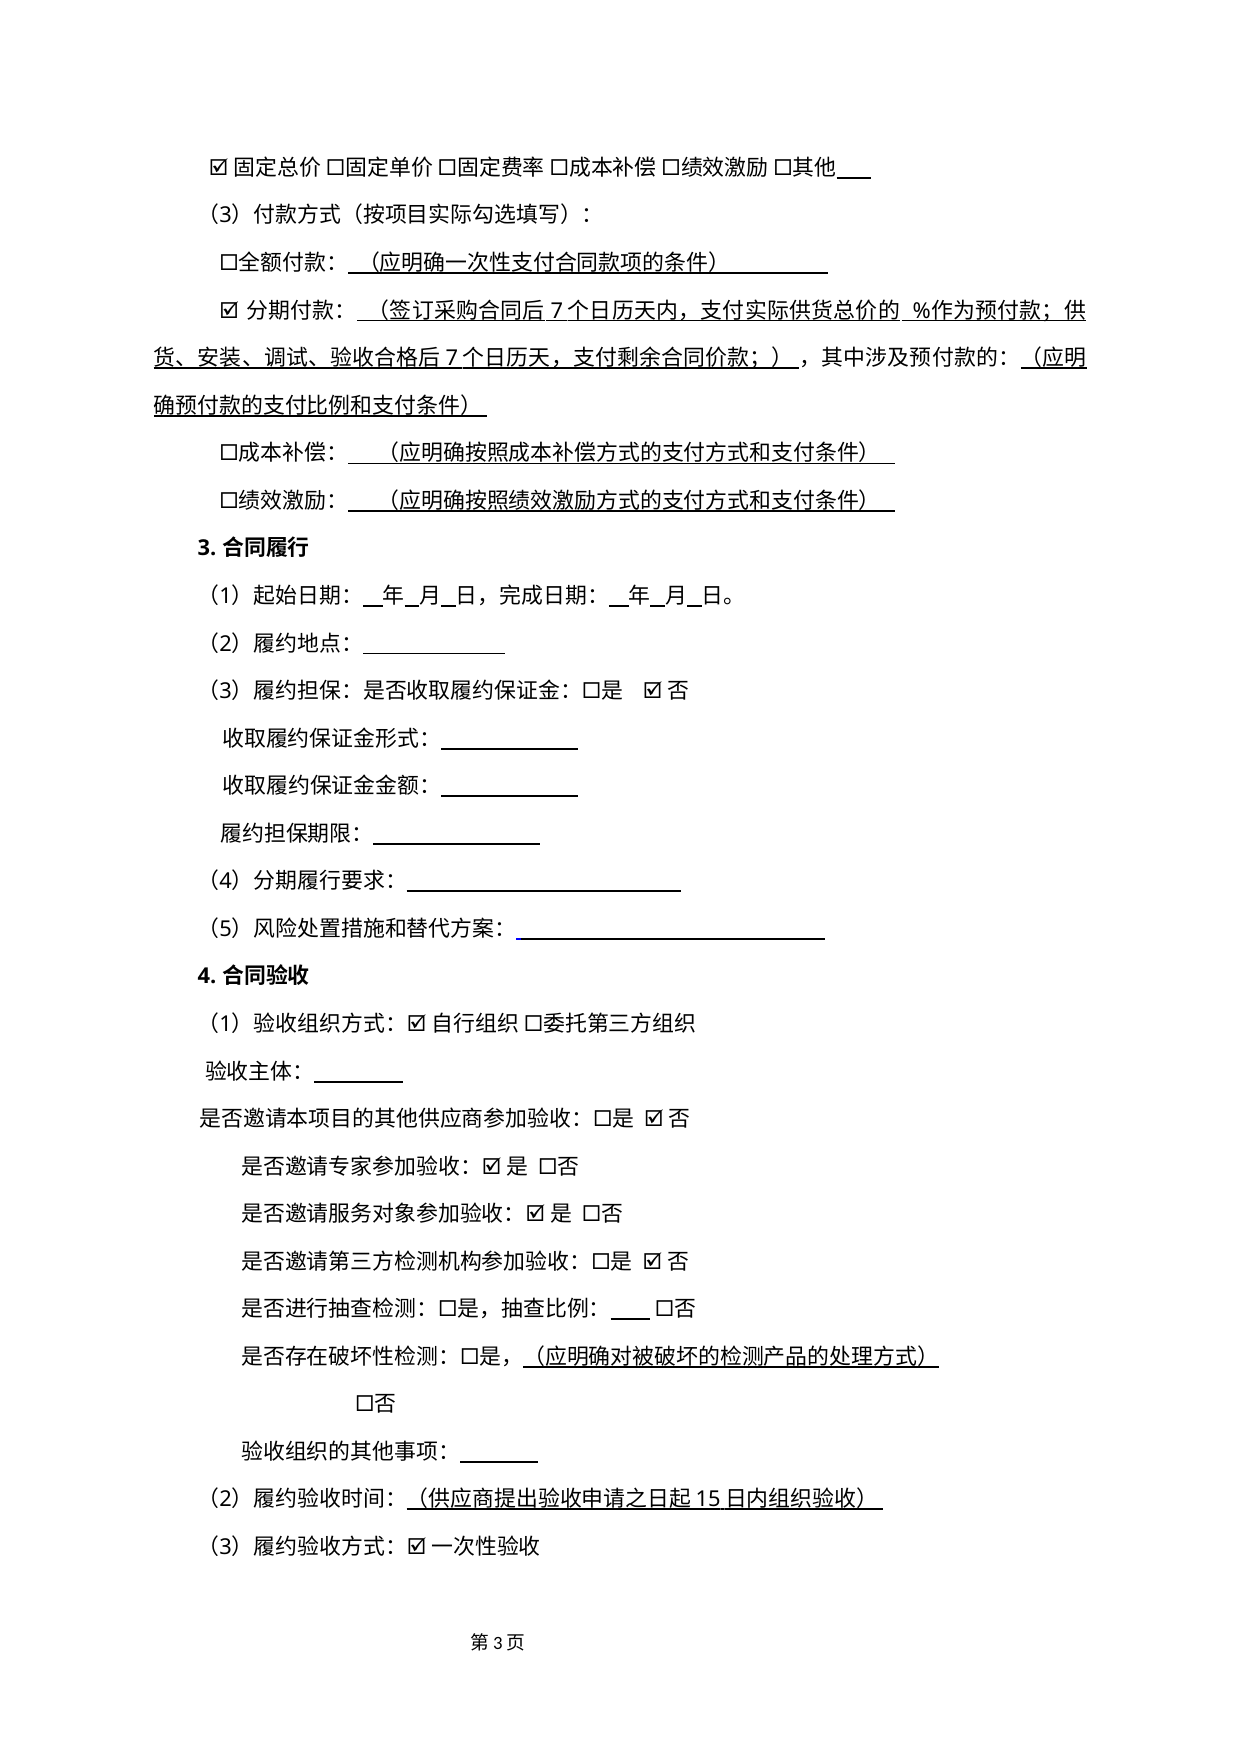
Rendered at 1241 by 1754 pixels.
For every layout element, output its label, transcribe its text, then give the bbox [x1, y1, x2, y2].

list 验收组织方式：自行组织 委托第三方组织 [153, 1006, 1087, 1038]
text （5）风险处置措施和替代方案： [153, 911, 1087, 943]
text 收取履约保证金形式： [153, 721, 1087, 752]
text 成本补偿： （应明确按照成本补偿方式的支付方式和支付条件） [153, 435, 1087, 467]
text 是否邀请专家参加验收：是 否 [153, 1149, 1087, 1180]
text 是否邀请服务对象参加验收：是 否 [153, 1196, 1087, 1228]
text （3）履约验收方式：一次性验收 [153, 1529, 1087, 1561]
text （3）履约担保：是否收取履约保证金：是 否 [153, 673, 1087, 705]
text 全额付款： （应明确一次性支付合同款项的条件） [153, 245, 1087, 277]
text 分期付款： （签订采购合同后7个日历天内，支付实际供货总价的 %作为预付款；供货、安装、调试、验收合格后7个日历天，支付剩余合同价款；） ，其中涉及预付款的：（应明确预付款的支付比例和支付条件） [153, 293, 1087, 419]
list 合同验收 [153, 958, 1087, 990]
text 是否邀请第三方检测机构参加验收：是 否 [153, 1244, 1087, 1275]
text 是否邀请本项目的其他供应商参加验收：是 否 [153, 1101, 1087, 1133]
text 验收组织的其他事项： [153, 1434, 1087, 1465]
text 履约担保期限： [153, 816, 1087, 847]
text （4）分期履行要求： [153, 863, 1087, 895]
text （2）履约地点： [153, 626, 1087, 657]
text 是否进行抽查检测：是，抽查比例： 否 [153, 1291, 1087, 1323]
text 固定总价 固定单价 固定费率 成本补偿 绩效激励 其他 [153, 150, 1087, 182]
list 合同履行 [153, 530, 1087, 562]
text （3）付款方式（按项目实际勾选填写）： [153, 197, 1087, 229]
text 否 [153, 1386, 1087, 1418]
text 是否存在破坏性检测：是，（应明确对被破坏的检测产品的处理方式） [153, 1339, 1087, 1370]
text 收取履约保证金金额： [153, 768, 1087, 800]
text （1）起始日期： 年 月 日，完成日期： 年 月 日。 [153, 578, 1087, 610]
list 验收主体： [153, 1054, 1087, 1085]
text 绩效激励： （应明确按照绩效激励方式的支付方式和支付条件） [153, 483, 1087, 514]
text （2）履约验收时间：（供应商提出验收申请之日起15日内组织验收） [153, 1481, 1087, 1513]
